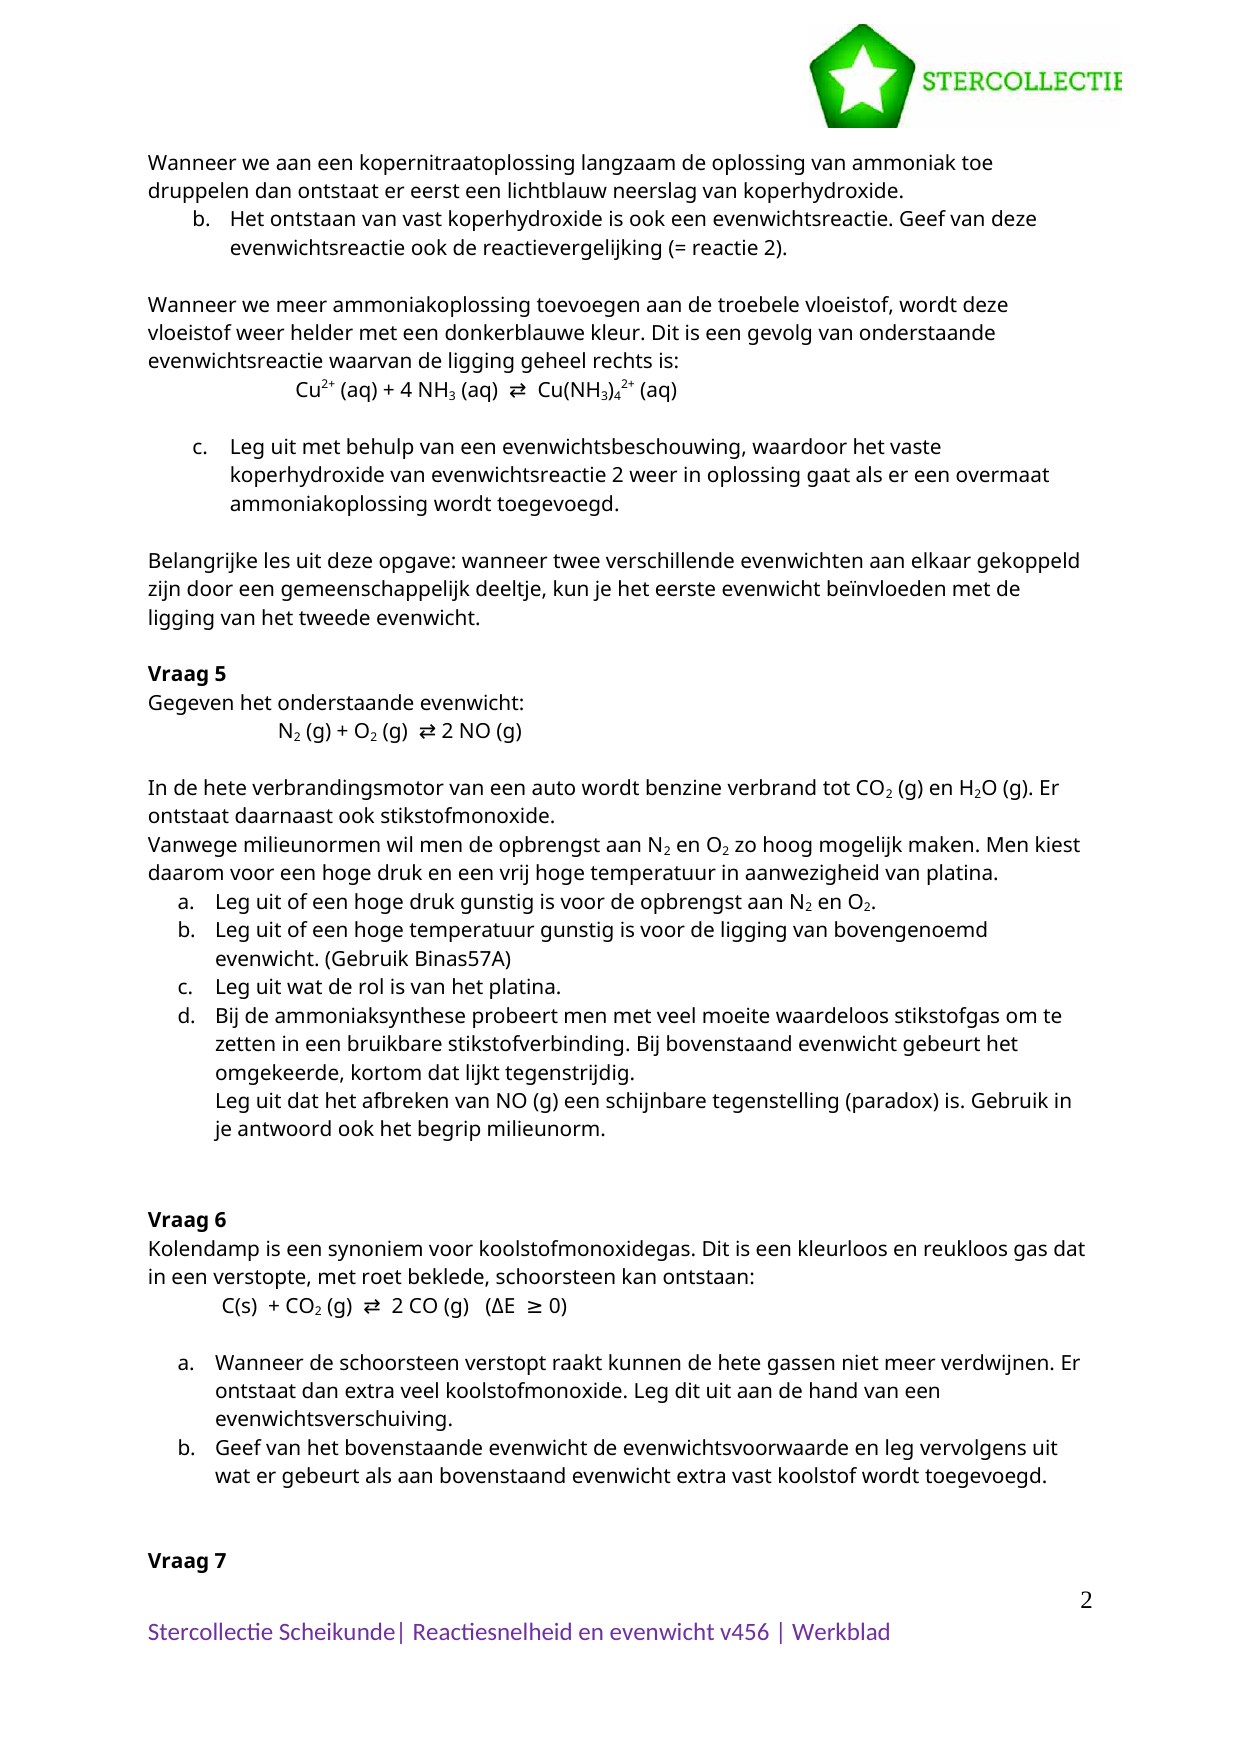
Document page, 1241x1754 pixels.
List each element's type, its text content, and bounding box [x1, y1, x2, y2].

text Vraag 7 [148, 1547, 1093, 1575]
list Leg uit of een hoge temperatuur gunstig is voor de ligging van bovengenoemd evenwicht. (Gebruik Binas57A) [177, 915, 1093, 972]
list Bij de ammoniaksynthese probeert men met veel moeite waardeloos stikstofgas om te zetten in een bruikbare stikstofverbinding. Bij bovenstaand evenwicht gebeurt het omgekeerde, kortom dat lijkt tegenstrijdig. [177, 1001, 1093, 1086]
text Vraag 5 [148, 659, 1093, 688]
text Belangrijke les uit deze opgave: wanneer twee verschillende evenwichten aan elkaar gekoppeld zijn door een gemeenschappelijk deeltje, kun je het eerste evenwicht beïnvloeden met de ligging van het tweede evenwicht. [148, 546, 1093, 631]
text N2 (g) + O2 (g) 2 NO (g) [148, 716, 1093, 745]
picture [809, 24, 1122, 128]
list Leg uit met behulp van een evenwichtsbeschouwing, waardoor het vaste koperhydroxide van evenwichtsreactie 2 weer in oplossing gaat als er een overmaat ammoniakoplossing wordt toegevoegd. [192, 432, 1093, 517]
list Leg uit wat de rol is van het platina. [177, 972, 1093, 1001]
text Kolendamp is een synoniem voor koolstofmonoxidegas. Dit is een kleurloos en reukloos gas dat in een verstopte, met roet beklede, schoorsteen kan ontstaan: [148, 1234, 1093, 1291]
text Wanneer we meer ammoniakoplossing toevoegen aan de troebele vloeistof, wordt deze vloeistof weer helder met een donkerblauwe kleur. Dit is een gevolg van onderstaande evenwichtsreactie waarvan de ligging geheel rechts is: [148, 290, 1093, 375]
list Leg uit of een hoge druk gunstig is voor de opbrengst aan N2 en O2. [177, 887, 1093, 915]
text Vraag 6 [148, 1205, 1093, 1234]
list Wanneer de schoorsteen verstopt raakt kunnen de hete gassen niet meer verdwijnen. Er ontstaat dan extra veel koolstofmonoxide. Leg dit uit aan de hand van een evenwichtsverschuiving. [177, 1348, 1093, 1433]
text In de hete verbrandingsmotor van een auto wordt benzine verbrand tot CO2 (g) en H2O (g). Er ontstaat daarnaast ook stikstofmonoxide. [148, 773, 1093, 830]
list Geef van het bovenstaande evenwicht de evenwichtsvoorwaarde en leg vervolgens uit wat er gebeurt als aan bovenstaand evenwicht extra vast koolstof wordt toegevoegd. [177, 1433, 1093, 1490]
text Cu2+ (aq) + 4 NH3 (aq) Cu(NH3)42+ (aq) [148, 375, 1093, 403]
text C(s) + CO2 (g) 2 CO (g) (ΔE ≥ 0) [148, 1291, 1093, 1319]
list Het ontstaan van vast koperhydroxide is ook een evenwichtsreactie. Geef van deze evenwichtsreactie ook de reactievergelijking (= reactie 2). [192, 204, 1093, 261]
text Vanwege milieunormen wil men de opbrengst aan N2 en O2 zo hoog mogelijk maken. Men kiest daarom voor een hoge druk en een vrij hoge temperatuur in aanwezigheid van platina. [148, 830, 1093, 887]
list Leg uit dat het afbreken van NO (g) een schijnbare tegenstelling (paradox) is. Gebruik in je antwoord ook het begrip milieunorm. [215, 1086, 1093, 1143]
text Gegeven het onderstaande evenwicht: [148, 688, 1093, 716]
text Wanneer we aan een kopernitraatoplossing langzaam de oplossing van ammoniak toe druppelen dan ontstaat er eerst een lichtblauw neerslag van koperhydroxide. [148, 148, 1093, 204]
